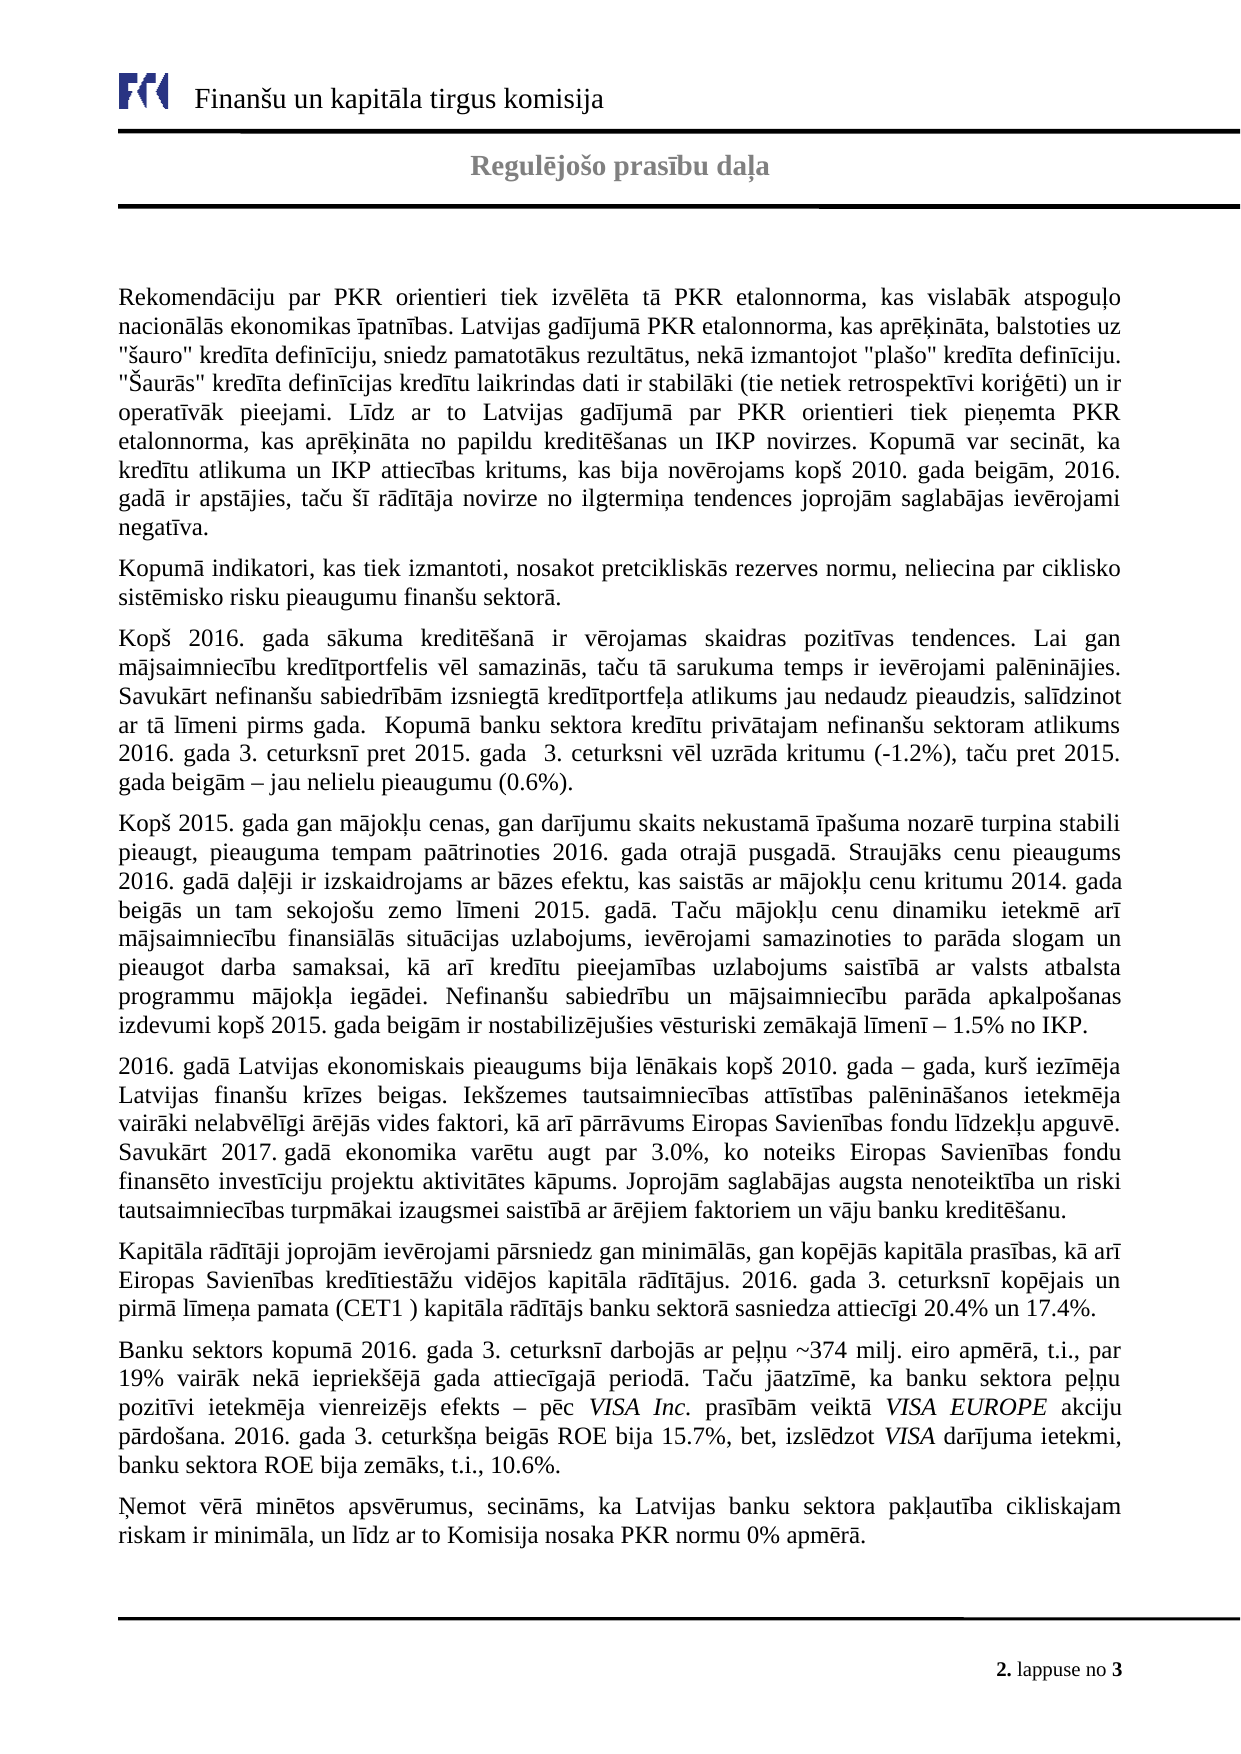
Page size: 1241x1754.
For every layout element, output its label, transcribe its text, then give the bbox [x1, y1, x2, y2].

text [118, 282, 1122, 541]
text Kopš 2015. gada gan mājokļu cenas, gan darījumu skaits nekustamā īpašuma nozarē turpina stabili pieaugt, pieauguma tempam paātrinoties 2016. gada otrajā pusgadā. Straujāks cenu pieaugums 2016. gadā daļēji ir izskaidrojams ar bāzes efektu, kas saistās ar mājokļu cenu kritumu 2014. gada beigās un tam sekojošu zemo līmeni 2015. gadā. Taču mājokļu cenu dinamiku ietekmē arī mājsaimniecību finansiālās situācijas uzlabojums, ievērojami samazinoties to parāda slogam un pieaugot darba samaksai, kā arī kredītu pieejamības uzlabojums saistībā ar valsts atbalsta programmu mājokļa iegādei. Nefinanšu sabiedrību un mājsaimniecību parāda apkalpošanas izdevumi kopš 2015. gada beigām ir nostabilizējušies vēsturiski zemākajā līmenī – 1.5% no IKP. [118, 808, 1122, 1038]
text Kapitāla rādītāji joprojām ievērojami pārsniedz gan minimālās, gan kopējās kapitāla prasības, kā arī Eiropas Savienības kredītiestāžu vidējos kapitāla rādītājus. 2016. gada 3. ceturksnī kopējais un pirmā līmeņa pamata (CET1 ) kapitāla rādītājs banku sektorā sasniedza attiecīgi 20.4% un 17.4%. [118, 1236, 1122, 1322]
text Kopumā indikatori, kas tiek izmantoti, nosakot pretcikliskās rezerves normu, neliecina par ciklisko sistēmisko risku pieaugumu finanšu sektorā. [118, 553, 1122, 611]
text Ņemot vērā minētos apsvērumus, secināms, ka Latvijas banku sektora pakļautība cikliskajam riskam ir minimāla, un līdz ar to Komisija nosaka PKR normu 0% apmērā. [118, 1491, 1122, 1548]
text 2016. gadā Latvijas ekonomiskais pieaugums bija lēnākais kopš 2010. gada – gada, kurš iezīmēja Latvijas finanšu krīzes beigas. Iekšzemes tautsaimniecības attīstības palēnināšanos ietekmēja vairāki nelabvēlīgi ārējās vides faktori, kā arī pārrāvums Eiropas Savienības fondu līdzekļu apguvē. Savukārt 2017. gadā ekonomika varētu augt par 3.0%, ko noteiks Eiropas Savienības fondu finansēto investīciju projektu aktivitātes kāpums. Joprojām saglabājas augsta nenoteiktība un riski tautsaimniecības turpmākai izaugsmei saistībā ar ārējiem faktoriem un vāju banku kreditēšanu. [118, 1051, 1122, 1223]
text Banku sektors kopumā 2016. gada 3. ceturksnī darbojās ar peļņu ~374 milj. eiro apmērā, t.i., par 19% vairāk nekā iepriekšējā gada attiecīgajā periodā. Taču jāatzīmē, ka banku sektora peļņu pozitīvi ietekmēja vienreizējs efekts – pēc VISA Inc. prasībām veiktā VISA EUROPE akciju pārdošana. 2016. gada 3. ceturkšņa beigās ROE bija 15.7%, bet, izslēdzot VISA darījuma ietekmi, banku sektora ROE bija zemāks, t.i., 10.6%. [118, 1335, 1122, 1478]
picture [118, 73, 169, 109]
text Kopš 2016. gada sākuma kreditēšanā ir vērojamas skaidras pozitīvas tendences. Lai gan mājsaimniecību kredītportfelis vēl samazinās, taču tā sarukuma temps ir ievērojami palēninājies. Savukārt nefinanšu sabiedrībām izsniegtā kredītportfeļa atlikums jau nedaudz pieaudzis, salīdzinot ar tā līmeni pirms gada. Kopumā banku sektora kredītu privātajam nefinanšu sektoram atlikums 2016. gada 3. ceturksnī pret 2015. gada 3. ceturksni vēl uzrāda kritumu (-1.2%), taču pret 2015. gada beigām – jau nelielu pieaugumu (0.6%). [118, 623, 1122, 796]
